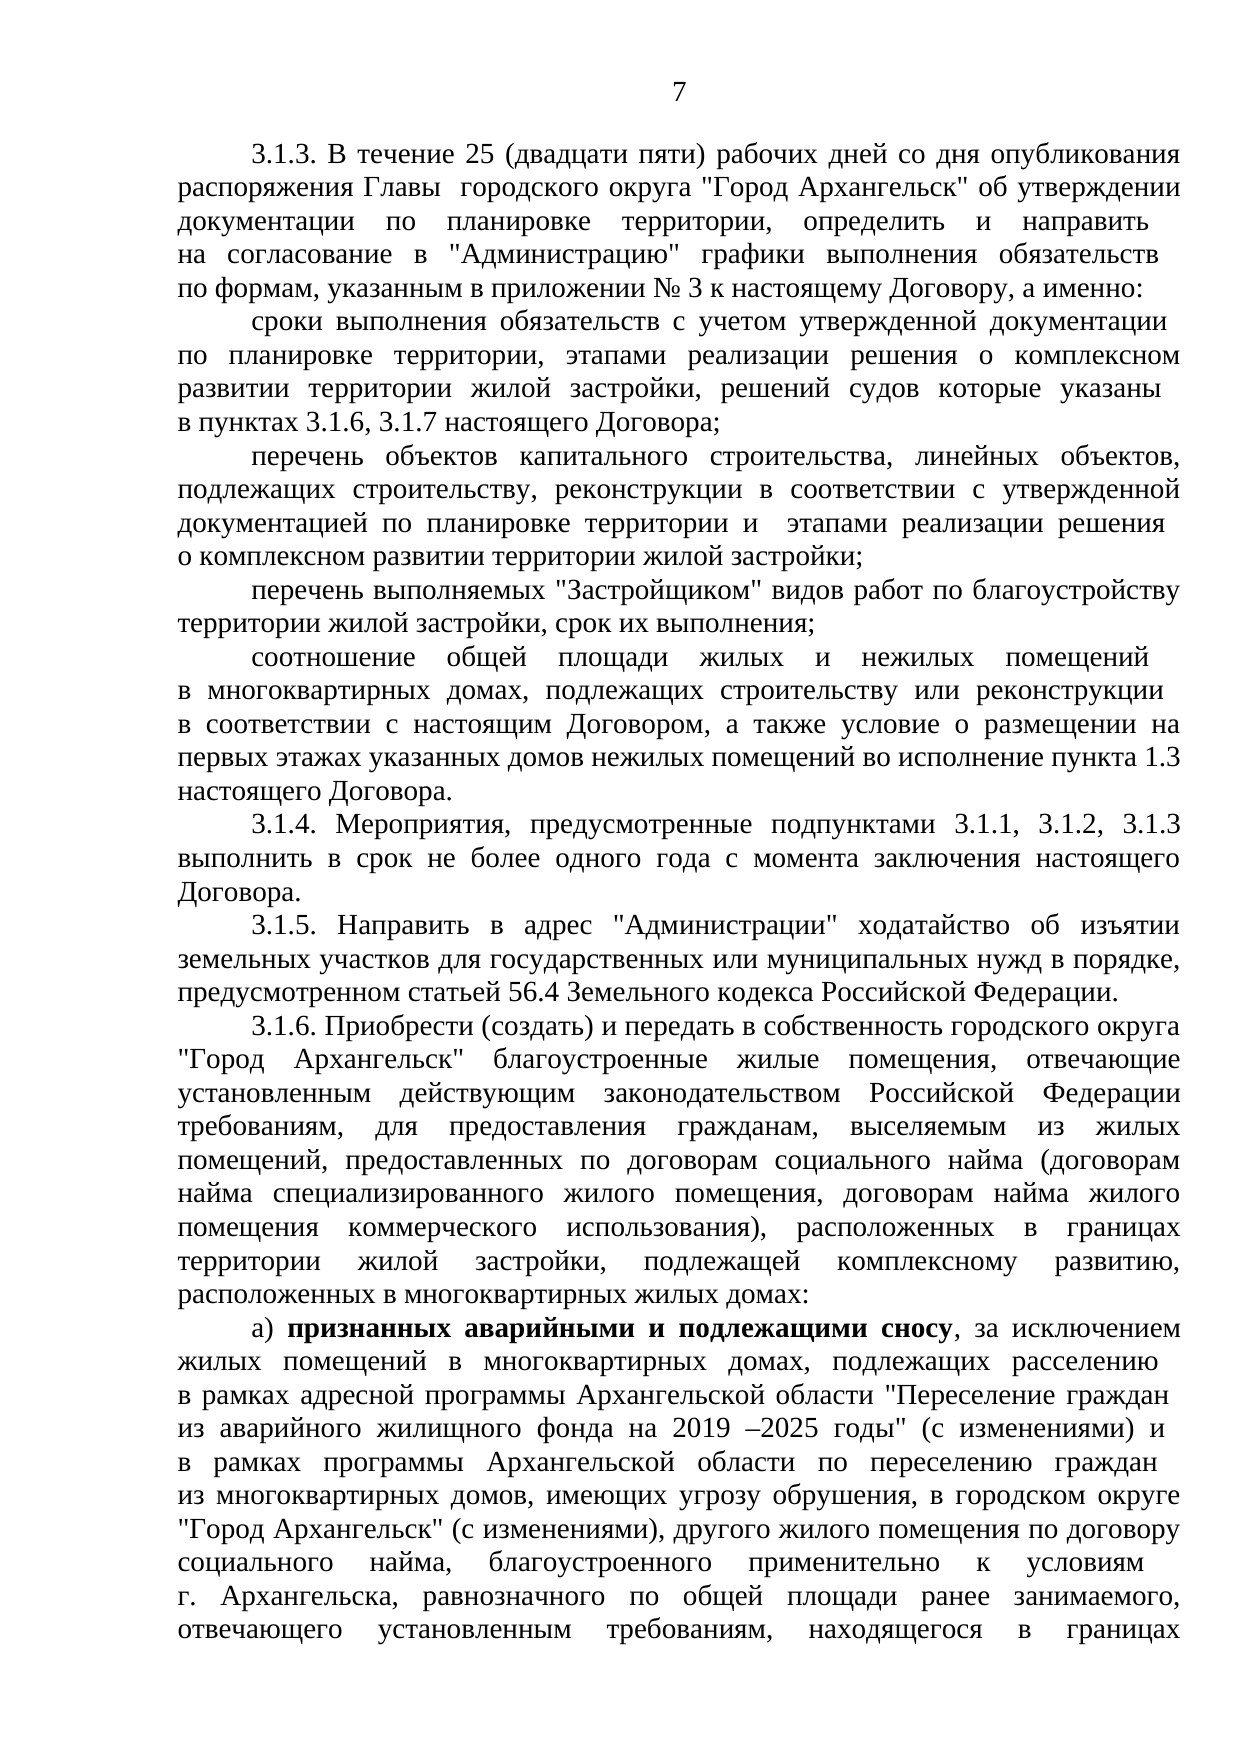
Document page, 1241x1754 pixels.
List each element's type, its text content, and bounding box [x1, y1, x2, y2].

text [177, 1310, 1181, 1645]
text сроки выполнения обязательств с учетом утвержденной документации по планировке территории, этапами реализации решения о комплексном развитии территории жилой застройки, решений судов которые указаны в пунктах 3.1.6, 3.1.7 настоящего Договора; [177, 303, 1181, 438]
text 3.1.6. Приобрести (создать) и передать в собственность городского округа "Город Архангельск" благоустроенные жилые помещения, отвечающие установленным действующим законодательством Российской Федерации требованиям, для предоставления гражданам, выселяемым из жилых помещений, предоставленных по договорам социального найма (договорам найма специализированного жилого помещения, договорам найма жилого помещения коммерческого использования), расположенных в границах территории жилой застройки, подлежащей комплексному развитию, расположенных в многоквартирных жилых домах: [177, 1008, 1181, 1310]
text перечень выполняемых "Застройщиком" видов работ по благоустройству территории жилой застройки, срок их выполнения; [177, 572, 1181, 639]
text 3.1.4. Мероприятия, предусмотренные подпунктами 3.1.1, 3.1.2, 3.1.3 выполнить в срок не более одного года с момента заключения настоящего Договора. [177, 807, 1181, 907]
text перечень объектов капитального строительства, линейных объектов, подлежащих строительству, реконструкции в соответствии с утвержденной документацией по планировке территории и этапами реализации решения о комплексном развитии территории жилой застройки; [177, 438, 1181, 572]
text 3.1.3. В течение 25 (двадцати пяти) рабочих дней со дня опубликования распоряжения Главы городского округа "Город Архангельск" об утверждении документации по планировке территории, определить и направить на согласование в "Администрацию" графики выполнения обязательств по формам, указанным в приложении № 3 к настоящему Договору, а именно: [177, 136, 1181, 303]
text 3.1.5. Направить в адрес "Администрации" ходатайство об изъятии земельных участков для государственных или муниципальных нужд в порядке, предусмотренном статьей 56.4 Земельного кодекса Российской Федерации. [177, 907, 1181, 1008]
text соотношение общей площади жилых и нежилых помещений в многоквартирных домах, подлежащих строительству или реконструкции в соответствии с настоящим Договором, а также условие о размещении на первых этажах указанных домов нежилых помещений во исполнение пункта 1.3 настоящего Договора. [177, 639, 1181, 807]
